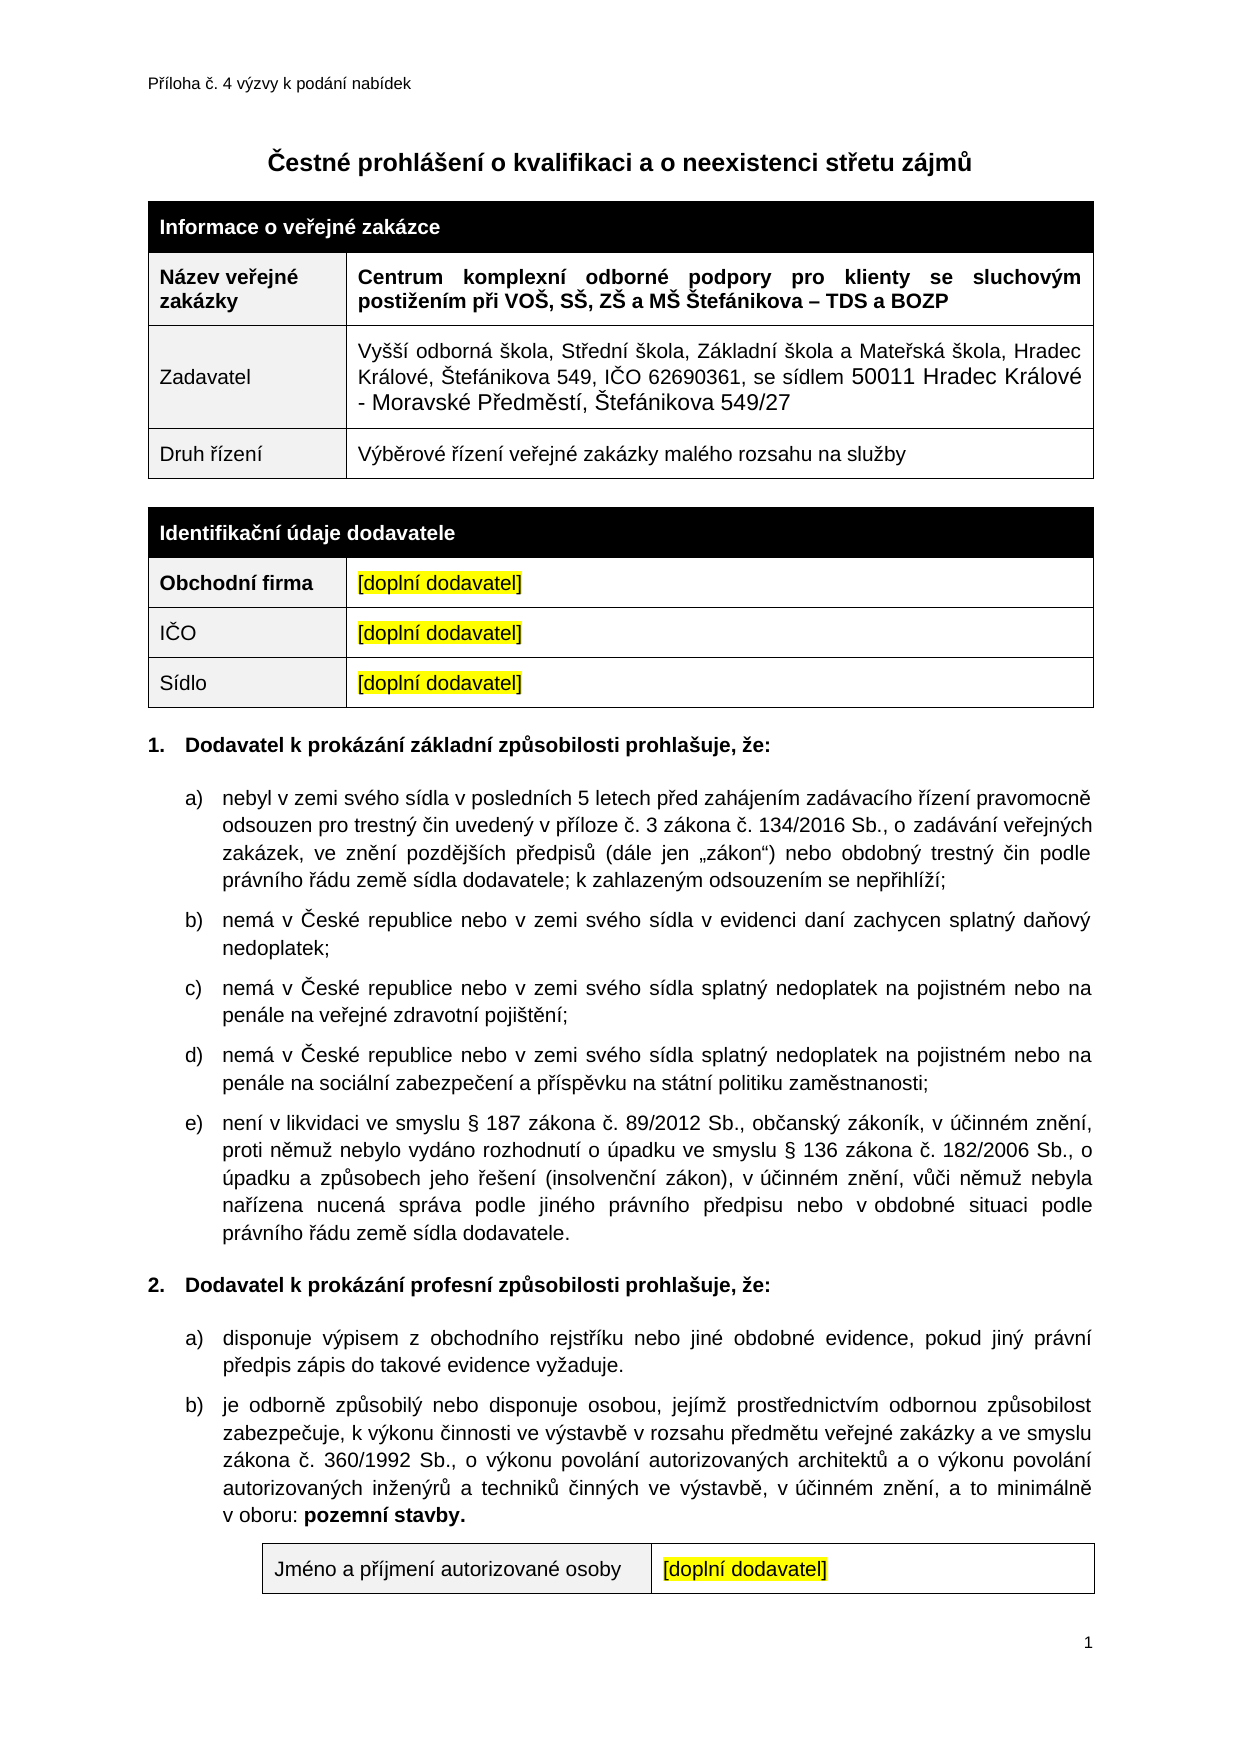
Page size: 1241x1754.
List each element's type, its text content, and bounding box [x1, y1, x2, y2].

table_cell [doplní dodavatel] [347, 658, 1093, 707]
table_header Identifikační údaje dodavatele [149, 508, 1093, 557]
list nebyl v zemi svého sídla v posledních 5 letech před zahájením zadávacího řízení pravomocně odsouzen pro trestný čin uvedený v příloze č. 3 zákona č. 134/2016 Sb., o zadávání veřejných zakázek, ve znění pozdějších předpisů (dále jen „zákon“) nebo obdobný trestný čin podle právního řádu země sídla dodavatele; k zahlazeným odsouzením se nepřihlíží; [185, 786, 1093, 892]
list nemá v České republice nebo v zemi svého sídla v evidenci daní zachycen splatný daňový nedoplatek; [185, 908, 1093, 959]
list disponuje výpisem z obchodního rejstříku nebo jiné obdobné evidence, pokud jiný právní předpis zápis do takové evidence vyžaduje. [185, 1326, 1093, 1377]
list Dodavatel k prokázání základní způsobilosti prohlašuje, že: [148, 733, 1093, 757]
table_cell Druh řízení [149, 429, 346, 478]
table_header Jméno a příjmení autorizované osoby [263, 1544, 651, 1593]
list nemá v České republice nebo v zemi svého sídla splatný nedoplatek na pojistném nebo na penále na sociální zabezpečení a příspěvku na státní politiku zaměstnanosti; [185, 1043, 1093, 1094]
text Čestné prohlášení o kvalifikaci a o neexistenci střetu zájmů [148, 148, 1093, 176]
table_cell Název veřejné zakázky [149, 253, 346, 325]
table_cell IČO [149, 608, 346, 657]
list Dodavatel k prokázání profesní způsobilosti prohlašuje, že: [148, 1273, 1093, 1297]
list není v likvidaci ve smyslu § 187 zákona č. 89/2012 Sb., občanský zákoník, v účinném znění, proti němuž nebylo vydáno rozhodnutí o úpadku ve smyslu § 136 zákona č. 182/2006 Sb., o úpadku a způsobech jeho řešení (insolvenční zákon), v účinném znění, vůči němuž nebyla nařízena nucená správa podle jiného právního předpisu nebo v obdobné situaci podle právního řádu země sídla dodavatele. [185, 1111, 1093, 1244]
list nemá v České republice nebo v zemi svého sídla splatný nedoplatek na pojistném nebo na penále na veřejné zdravotní pojištění; [185, 976, 1093, 1027]
table_cell Zadavatel [149, 326, 346, 428]
table_cell [doplní dodavatel] [347, 608, 1093, 657]
table_cell Centrum komplexní odborné podpory pro klienty se sluchovým postižením při VOŠ, SŠ, ZŠ a MŠ Štefánikova – TDS a BOZP [347, 253, 1093, 325]
table_cell Výběrové řízení veřejné zakázky malého rozsahu na služby [347, 429, 1093, 478]
table_header Informace o veřejné zakázce [149, 203, 1093, 251]
table_cell Obchodní firma [149, 558, 346, 607]
table_header [doplní dodavatel] [652, 1544, 1094, 1593]
table_cell Sídlo [149, 658, 346, 707]
table_cell Vyšší odborná škola, Střední škola, Základní škola a Mateřská škola, Hradec Králové, Štefánikova 549, IČO 62690361, se sídlem 50011 Hradec Králové - Moravské Předměstí, Štefánikova 549/27 [347, 326, 1093, 428]
list je odborně způsobilý nebo disponuje osobou, jejímž prostřednictvím odbornou způsobilost zabezpečuje, k výkonu činnosti ve výstavbě v rozsahu předmětu veřejné zakázky a ve smyslu zákona č. 360/1992 Sb., o výkonu povolání autorizovaných architektů a o výkonu povolání autorizovaných inženýrů a techniků činných ve výstavbě, v účinném znění, a to minimálně v oboru: pozemní stavby. [185, 1393, 1093, 1527]
table_cell [doplní dodavatel] [347, 558, 1093, 607]
